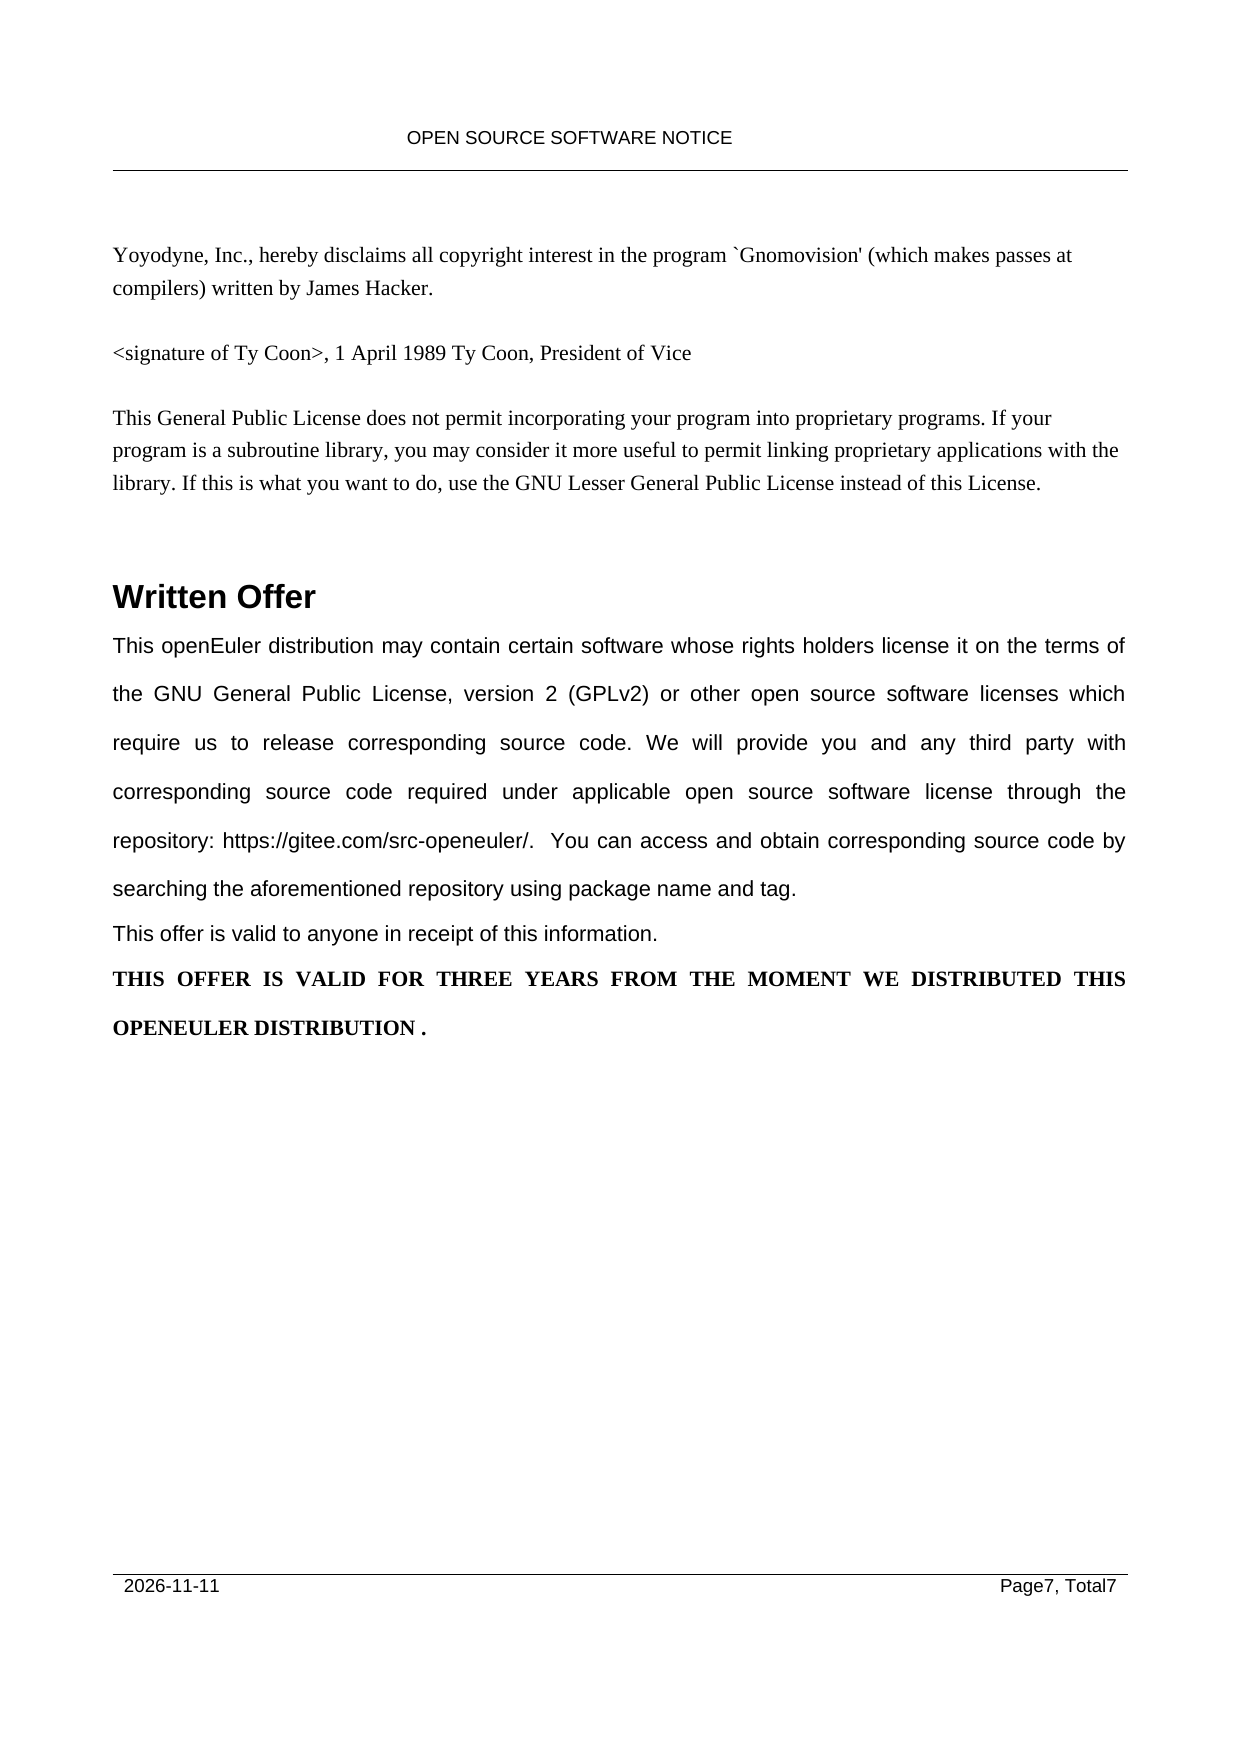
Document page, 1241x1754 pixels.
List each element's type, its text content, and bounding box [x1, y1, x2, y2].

text This offer is valid to anyone in receipt of this information. [112, 918, 1128, 950]
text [112, 206, 1128, 564]
text Written Offer [112, 564, 1128, 629]
text THIS OFFER IS VALID FOR THREE YEARS FROM THE MOMENT WE DISTRIBUTED THIS OPENEULER DISTRIBUTION . [112, 963, 1128, 1044]
text This openEuler distribution may contain certain software whose rights holders license it on the terms of the GNU General Public License, version 2 (GPLv2) or other open source software licenses which require us to release corresponding source code. We will provide you and any third party with corresponding source code required under applicable open source software license through the repository: https://gitee.com/src-openeuler/. You can access and obtain corresponding source code by searching the aforementioned repository using package name and tag. [112, 629, 1128, 905]
